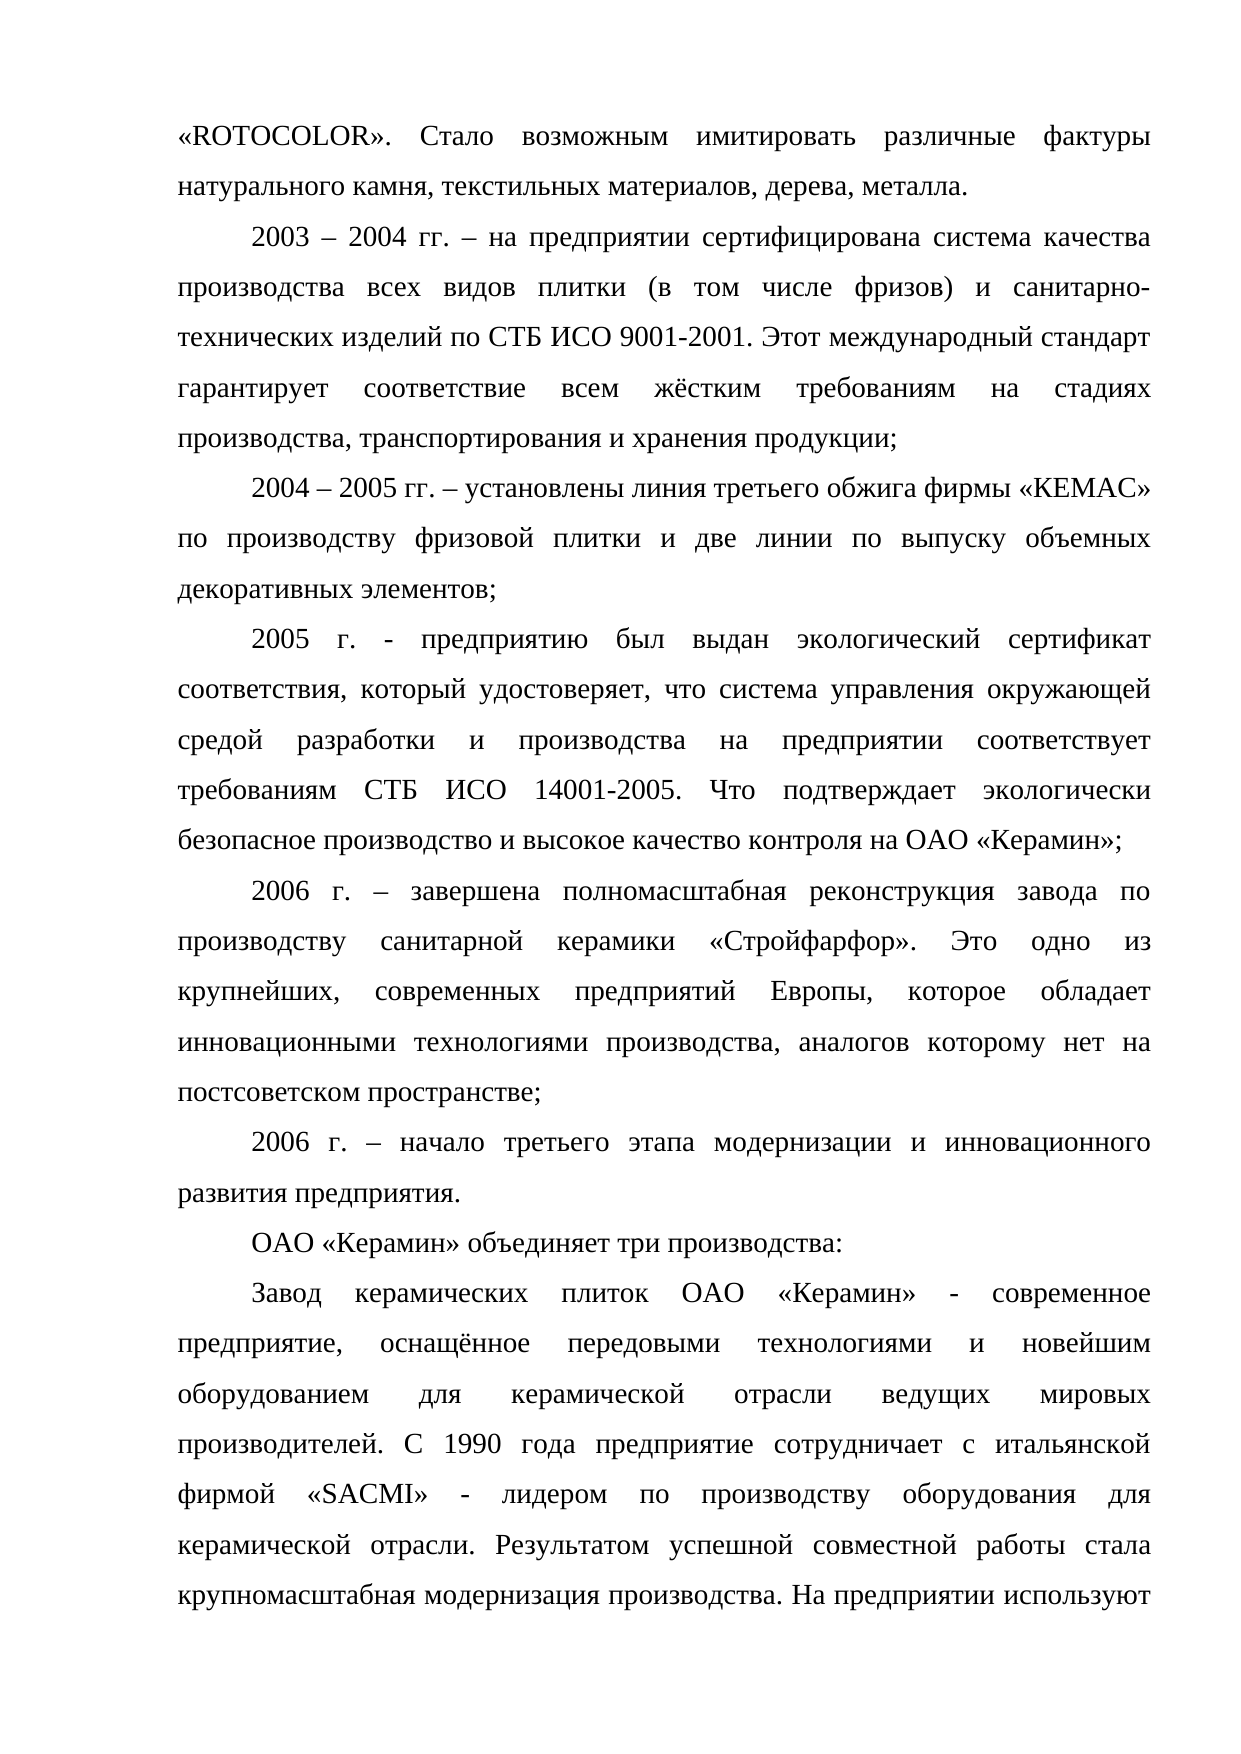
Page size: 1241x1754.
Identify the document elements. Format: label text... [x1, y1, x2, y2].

text 2005 г. - предприятию был выдан экологический сертификат соответствия, который удостоверяет, что система управления окружающей средой разработки и производства на предприятии соответствует требованиям СТБ ИСО 14001-2005. Что подтверждает экологически безопасное производство и высокое качество контроля на ОАО «Керамин»; [177, 621, 1152, 856]
text 2004 – 2005 гг. – установлены линия третьего обжига фирмы «КЕМАС» по производству фризовой плитки и две линии по выпуску объемных декоративных элементов; [177, 470, 1152, 604]
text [177, 1275, 1152, 1611]
text 2003 – 2004 гг. – на предприятии сертифицирована система качества производства всех видов плитки (в том числе фризов) и санитарно-технических изделий по СТБ ИСО 9001-2001. Этот международный стандарт гарантирует соответствие всем жёстким требованиям на стадиях производства, транспортирования и хранения продукции; [177, 219, 1152, 453]
text 2006 г. – завершена полномасштабная реконструкция завода по производству санитарной керамики «Стройфарфор». Это одно из крупнейших, современных предприятий Европы, которое обладает инновационными технологиями производства, аналогов которому нет на постсоветском пространстве; [177, 873, 1152, 1108]
text 2006 г. – начало третьего этапа модернизации и инновационного развития предприятия. [177, 1124, 1152, 1208]
text ОАО «Керамин» объединяет три производства: [177, 1225, 1152, 1258]
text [177, 118, 1152, 202]
